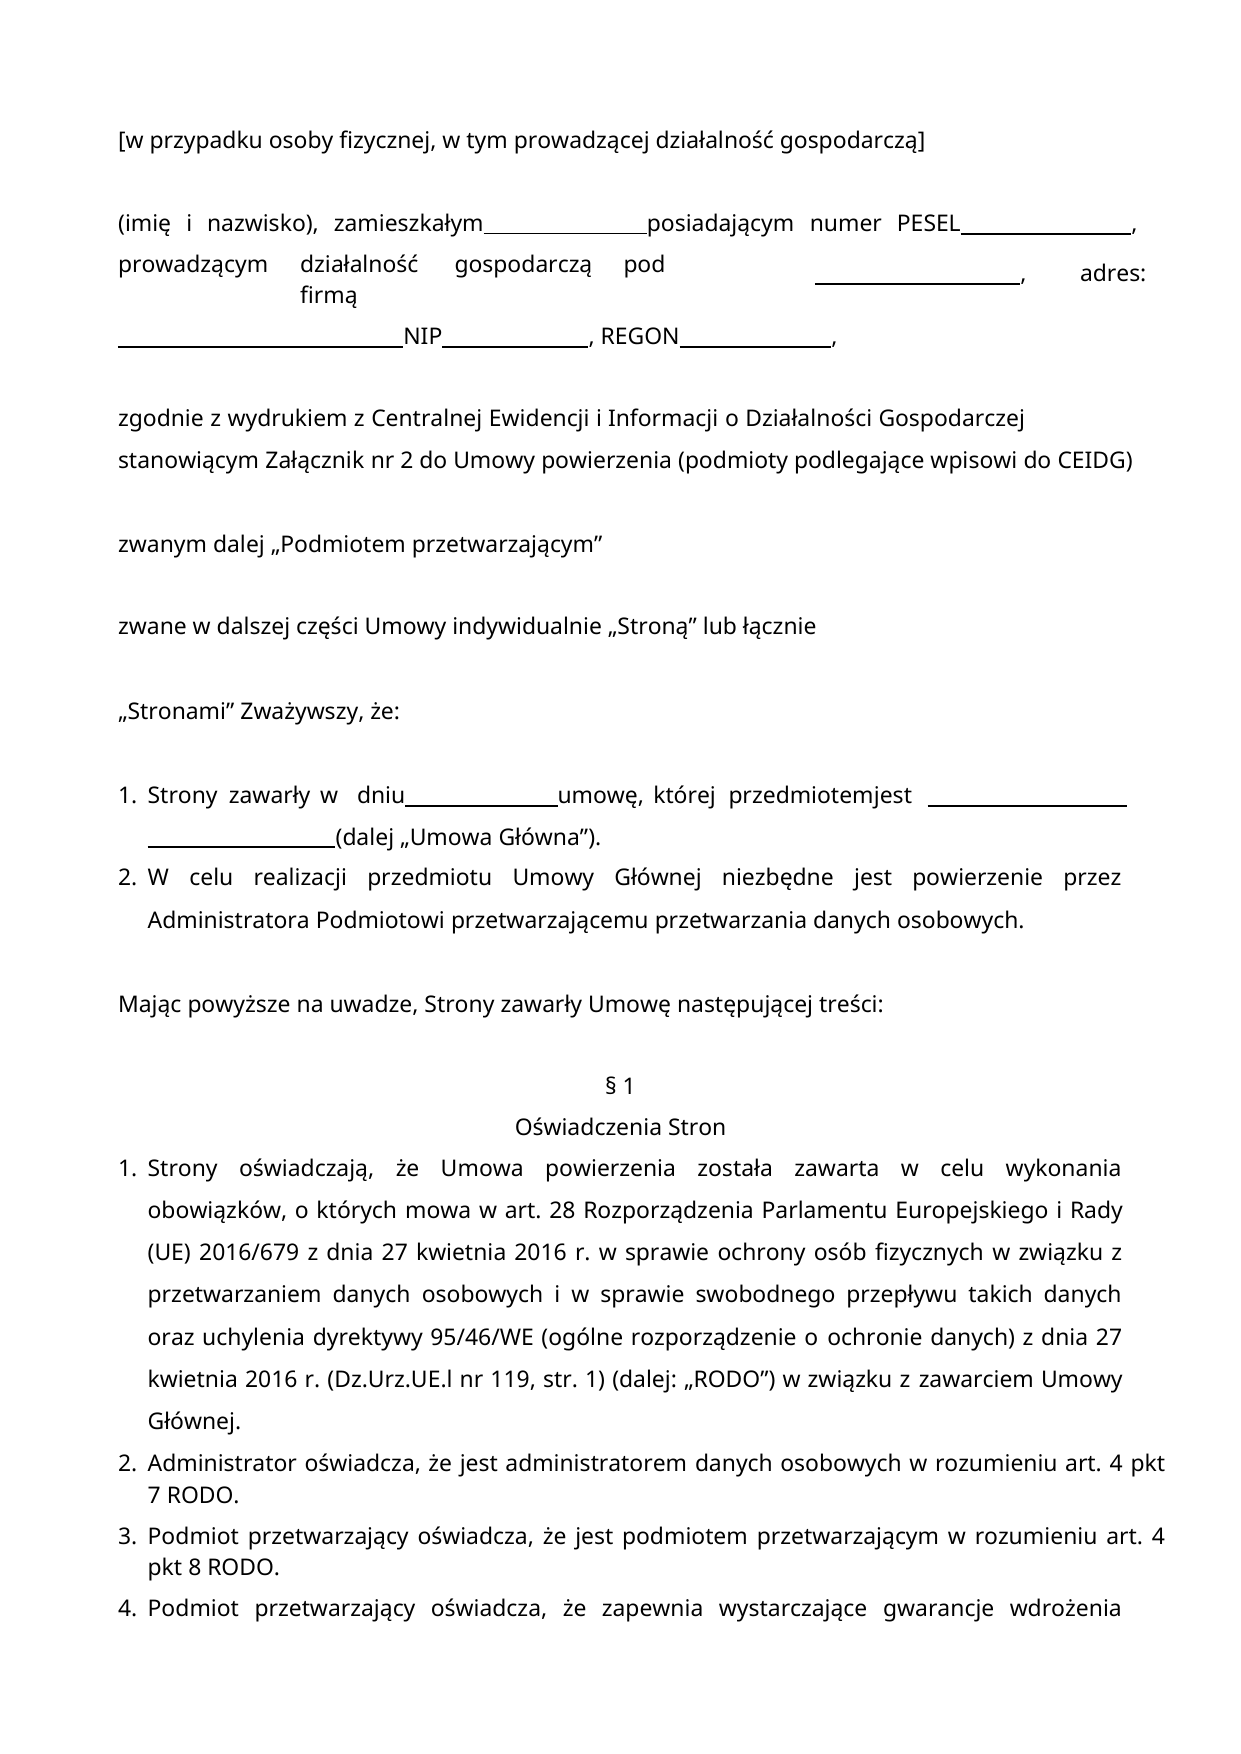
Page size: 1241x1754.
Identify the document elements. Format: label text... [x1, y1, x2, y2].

text (dalej „Umowa Główna”). [147, 820, 1165, 852]
text § 1 [124, 1070, 1116, 1101]
text zwanym dalej „Podmiotem przetwarzającym” [118, 528, 1165, 559]
text Oświadczenia Stron [124, 1111, 1116, 1142]
list Podmiot przetwarzający oświadcza, że jest podmiotem przetwarzającym w rozumieniu art. 4 pkt 8 RODO. [118, 1520, 1165, 1582]
list Strony zawarły w dniu umowę, której przedmiotem jest [118, 779, 1165, 811]
text [w przypadku osoby fizycznej, w tym prowadzącej działalność gospodarczą] [118, 124, 1165, 156]
text , adres: [815, 257, 1165, 289]
text prowadzącym działalność gospodarczą pod firmą [118, 248, 766, 310]
text (imię i nazwisko), zamieszkałym posiadającym numer PESEL , [118, 207, 1165, 238]
list Strony oświadczają, że Umowa powierzenia została zawarta w celu wykonania obowiązków, o których mowa w art. 28 Rozporządzenia Parlamentu Europejskiego i Rady (UE) 2016/679 z dnia 27 kwietnia 2016 r. w sprawie ochrony osób fizycznych w związku z przetwarzaniem danych osobowych i w sprawie swobodnego przepływu takich danych oraz uchylenia dyrektywy 95/46/WE (ogólne rozporządzenie o ochronie danych) z dnia 27 kwietnia 2016 r. (Dz.Urz.UE.l nr 119, str. 1) (dalej: „RODO”) w związku z zawarciem Umowy Głównej. [118, 1152, 1123, 1436]
text zgodnie z wydrukiem z Centralnej Ewidencji i Informacji o Działalności Gospodarczej stanowiącym Załącznik nr 2 do Umowy powierzenia (podmioty podlegające wpisowi do CEIDG) [118, 402, 1137, 475]
list W celu realizacji przedmiotu Umowy Głównej niezbędne jest powierzenie przez Administratora Podmiotowi przetwarzającemu przetwarzania danych osobowych. [118, 861, 1122, 935]
list Administrator oświadcza, że jest administratorem danych osobowych w rozumieniu art. 4 pkt 7 RODO. [118, 1447, 1165, 1510]
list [118, 1592, 1122, 1623]
text Mając powyższe na uwadze, Strony zawarły Umowę następującej treści: [118, 988, 1165, 1019]
text zwane w dalszej części Umowy indywidualnie „Stroną” lub łącznie „Stronami” Zważywszy, że: [118, 610, 830, 726]
text NIP , REGON , [118, 320, 1165, 351]
